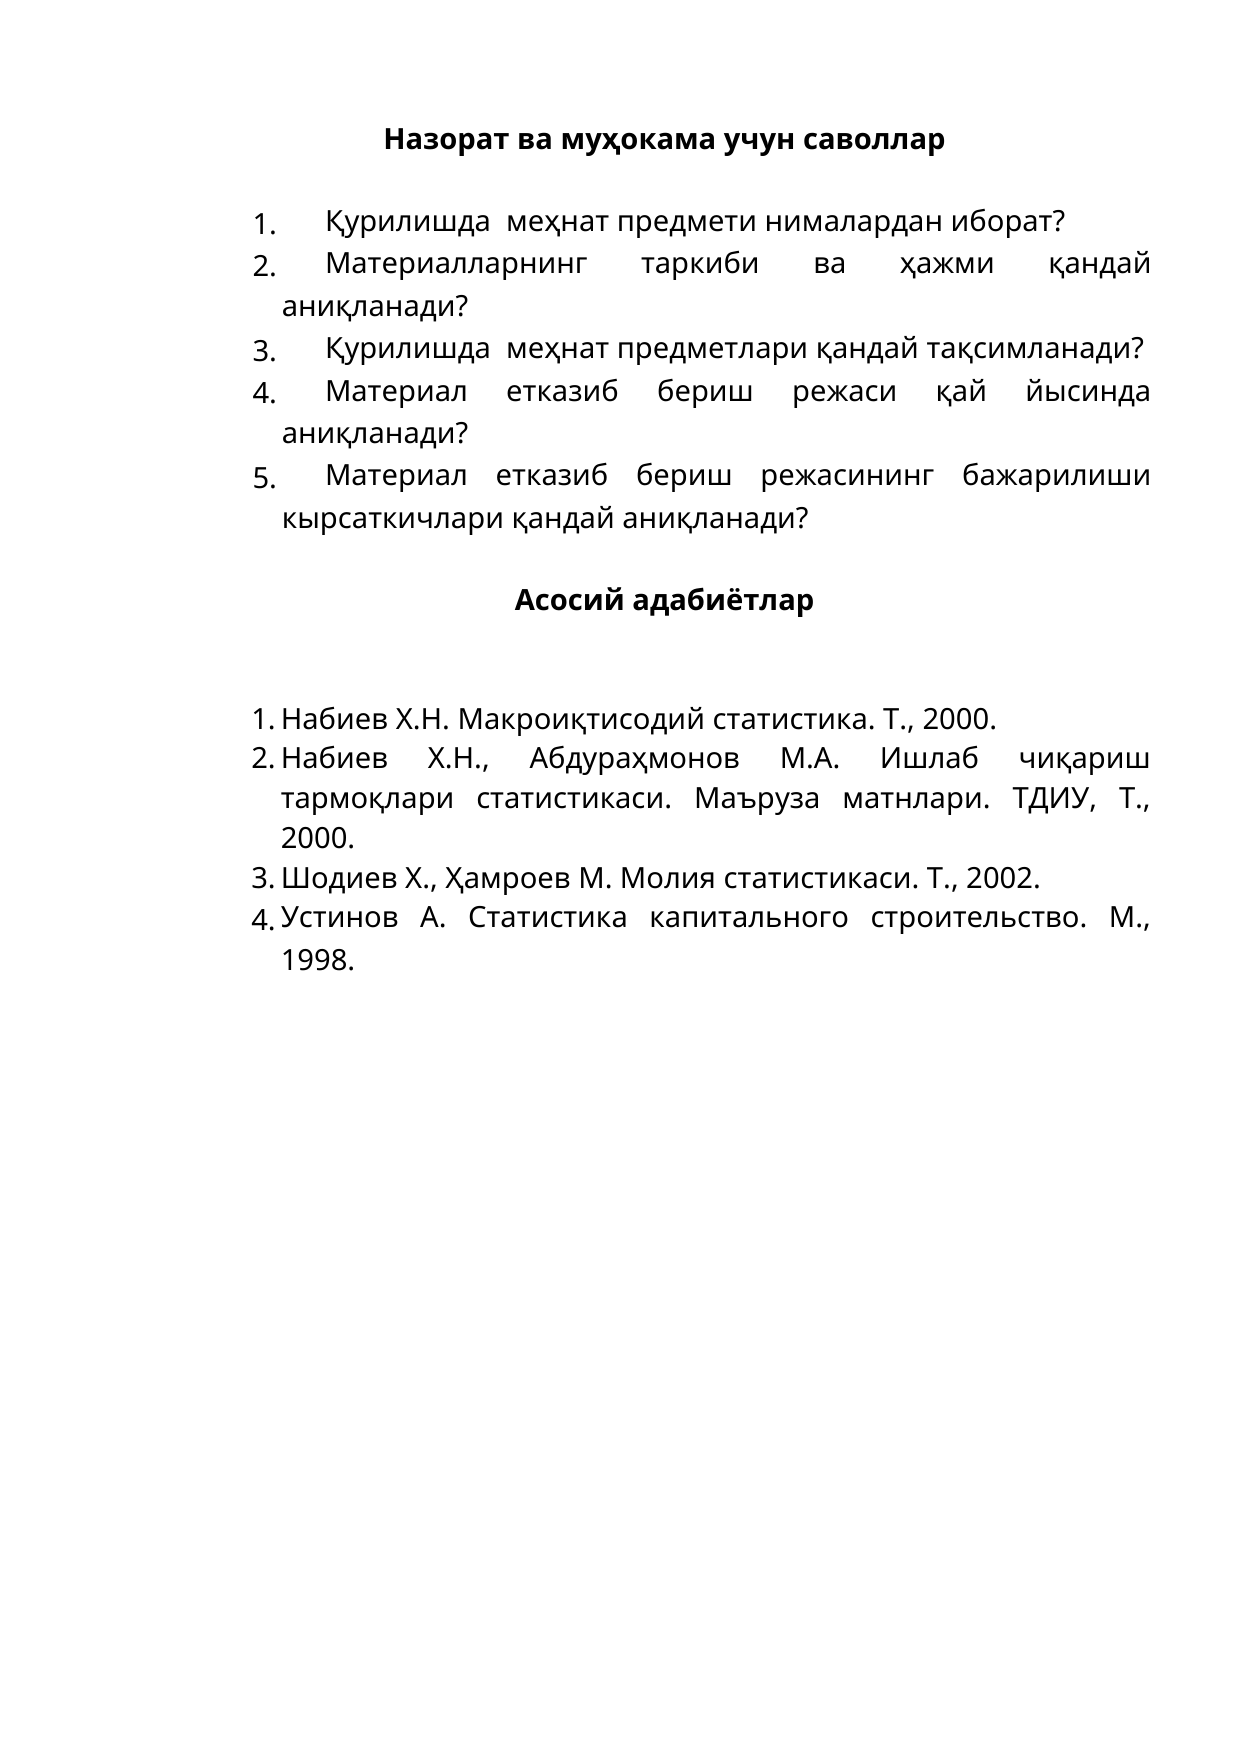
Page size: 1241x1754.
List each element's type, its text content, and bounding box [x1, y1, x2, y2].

list Қурилишда меҳнат предметлари қандай тақсимланади? [252, 327, 1152, 370]
list Материалларнинг таркиби ва ҳажми қандай аниқланади? [252, 243, 1152, 327]
list Материал етказиб бериш режасининг бажарилиши кырсаткичлари қандай аниқланади? [252, 454, 1152, 539]
list Набиев Х.Н. Макроиқтисодий статистика. Т., 2000. [251, 698, 1152, 738]
list Набиев Х.Н., Абдураҳмонов М.А. Ишлаб чиқариш тармоқлари статистикаси. Маъруза матнлари. ТДИУ, Т., 2000. [251, 738, 1152, 857]
text Назорат ва муҳокама учун саволлар [177, 118, 1152, 161]
list Шодиев Х., Ҳамроев М. Молия статистикаси. Т., 2002. [251, 857, 1152, 897]
list Қурилишда меҳнат предмети нималардан иборат? [252, 200, 1152, 243]
list Материал етказиб бериш режаси қай йысинда аниқланади? [252, 370, 1152, 454]
text Асосий адабиётлар [177, 579, 1152, 619]
list Устинов А. Статистика капитального строительство. М., 1998. [251, 897, 1152, 981]
